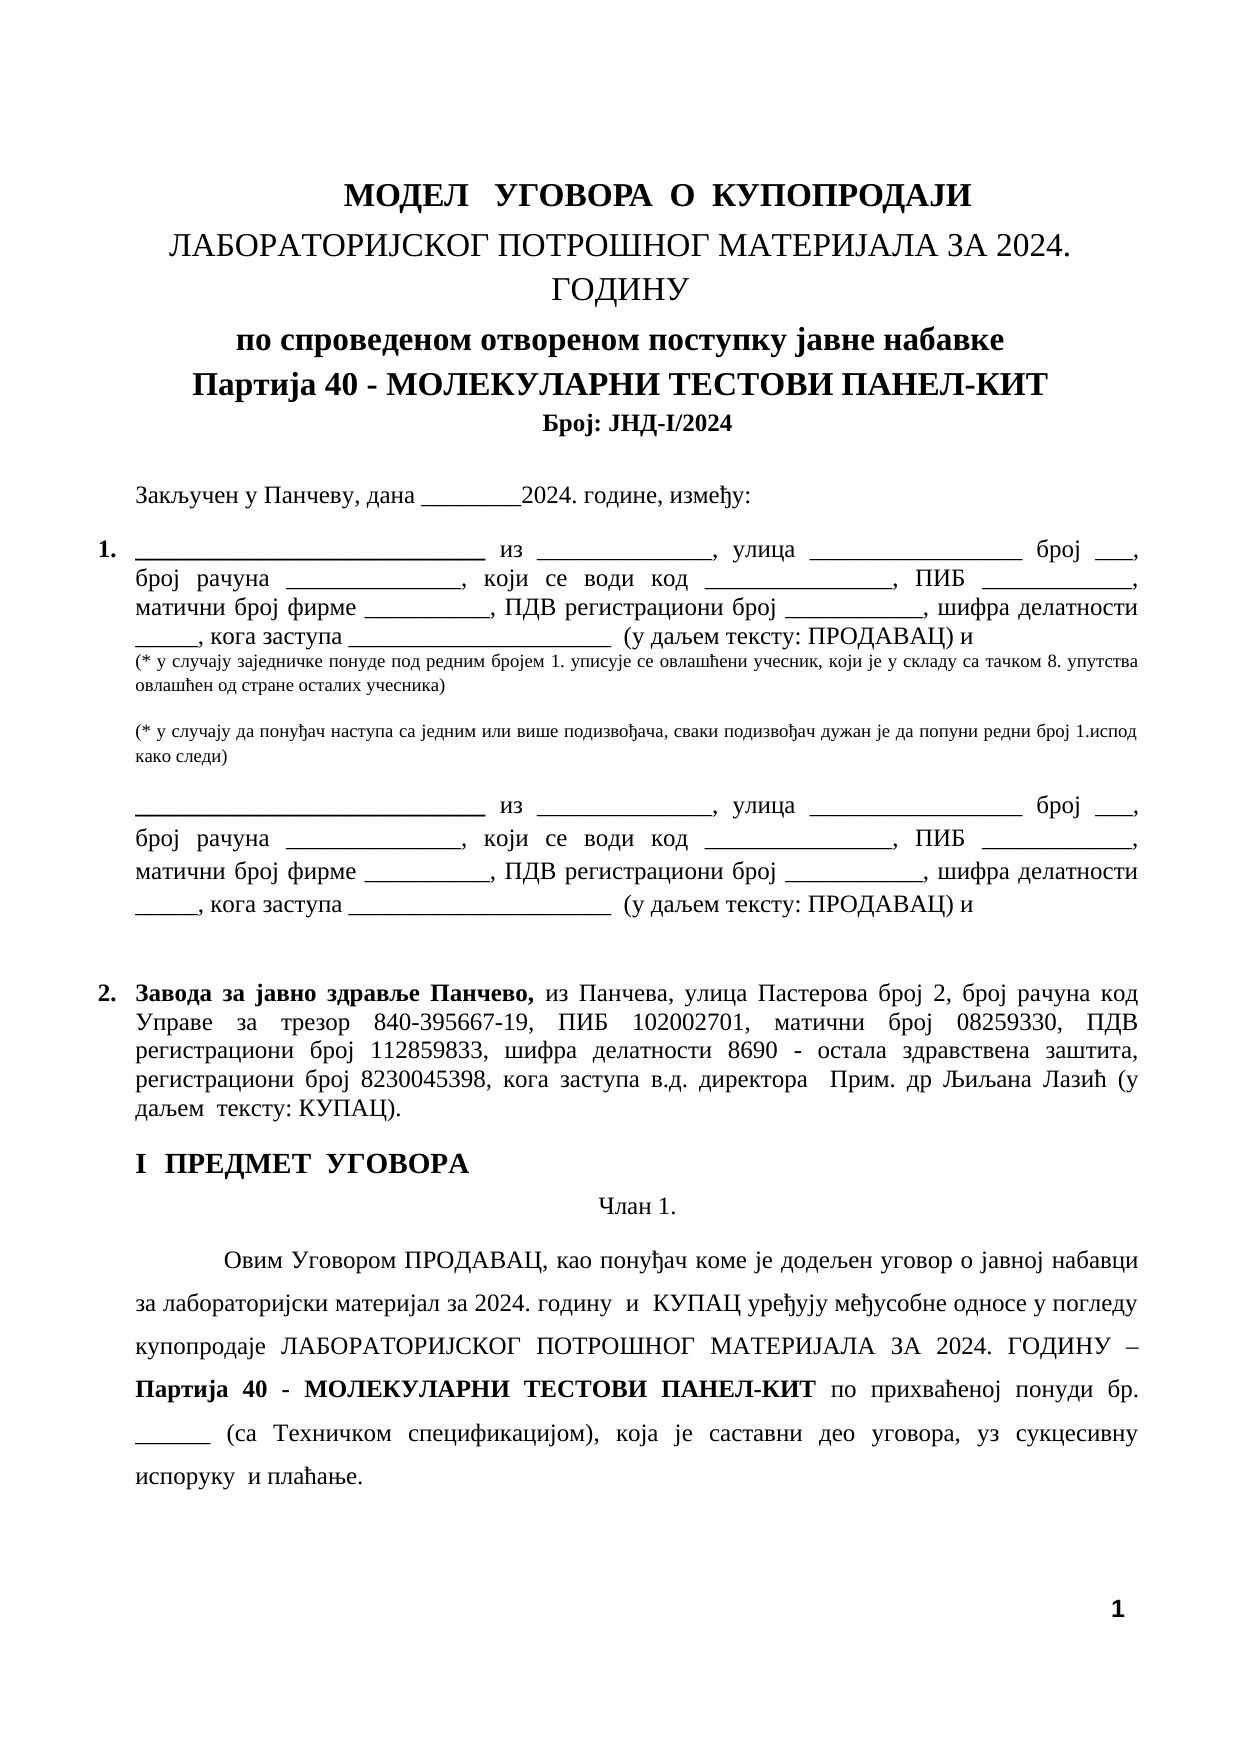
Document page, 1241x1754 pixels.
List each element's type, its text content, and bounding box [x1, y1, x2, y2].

text Партија 40 - МОЛЕКУЛАРНИ ТЕСТОВИ ПАНЕЛ-КИТ [150, 364, 1090, 402]
text Закључен у Панчеву, дана ________2024. године, између: [135, 481, 1139, 509]
text Овим Уговором ПРОДАВАЦ, као понуђач коме је додељен уговор о јавној набавци за лабораторијски материјал за 2024. годину и КУПАЦ уређују међусобне односе у погледу купопродаје ЛАБОРАТОРИЈСКОГ ПОТРОШНОГ МАТЕРИЈАЛА ЗА 2024. ГОДИНУ – Партија 40 - МОЛЕКУЛАРНИ ТЕСТОВИ ПАНЕЛ-КИТ по прихваћеној понуди бр. ______ (са Техничком спецификацијом), која је саставни део уговора, уз сукцесивну испоруку и плаћање. [135, 1245, 1139, 1489]
text ЛАБОРАТОРИЈСКОГ ПОТРОШНОГ МАТЕРИЈАЛА ЗА 2024. ГОДИНУ [150, 225, 1090, 308]
text Члан 1. [135, 1191, 1139, 1220]
list ____________________________ из ______________, улица _________________ број ___, број рачуна ______________, који се води код _______________, ПИБ ____________, матични број фирме __________, ПДВ регистрациони број ___________, шифра делатности _____, кога заступа _____________________ (у даљем тексту: ПРОДАВАЦ) и [98, 534, 1139, 649]
text МОДЕЛ УГОВОРА О КУПОПРОДАЈИ [150, 175, 1090, 213]
text (* у случају заједничке понуде под редним бројем 1. уписује се овлашћени учесник, који је у складу са тачком 8. упутства овлашћен од стране осталих учесника) [135, 649, 1139, 696]
text ____________________________ из ______________, улица _________________ број ___, број рачуна ______________, који се води код _______________, ПИБ ____________, матични број фирме __________, ПДВ регистрациони број ___________, шифра делатности _____, кога заступа _____________________ (у даљем тексту: ПРОДАВАЦ) и [135, 790, 1139, 918]
text по спроведеном отвореном поступку јавне набавке [150, 320, 1090, 358]
list Завода за јавно здравље Панчево, из Панчева, улица Пастерова број 2, број рачуна код Управе за трезор 840-395667-19, ПИБ 102002701, матични број 08259330, ПДВ регистрациони број 112859833, шифра делатности 8690 - остала здравствена заштита, регистрациони број 8230045398, кога заступа в.д. директора Прим. др Љиљана Лазић (у даљем тексту: КУПАЦ). [98, 978, 1139, 1122]
text I ПРЕДМЕТ УГОВОРА [135, 1147, 1139, 1180]
text Број: ЈНД-I/2024 [135, 408, 1139, 437]
text (* у случају да понуђач наступа са једним или више подизвођача, сваки подизвођач дужан је да попуни редни број 1.испод како следи) [135, 720, 1139, 766]
